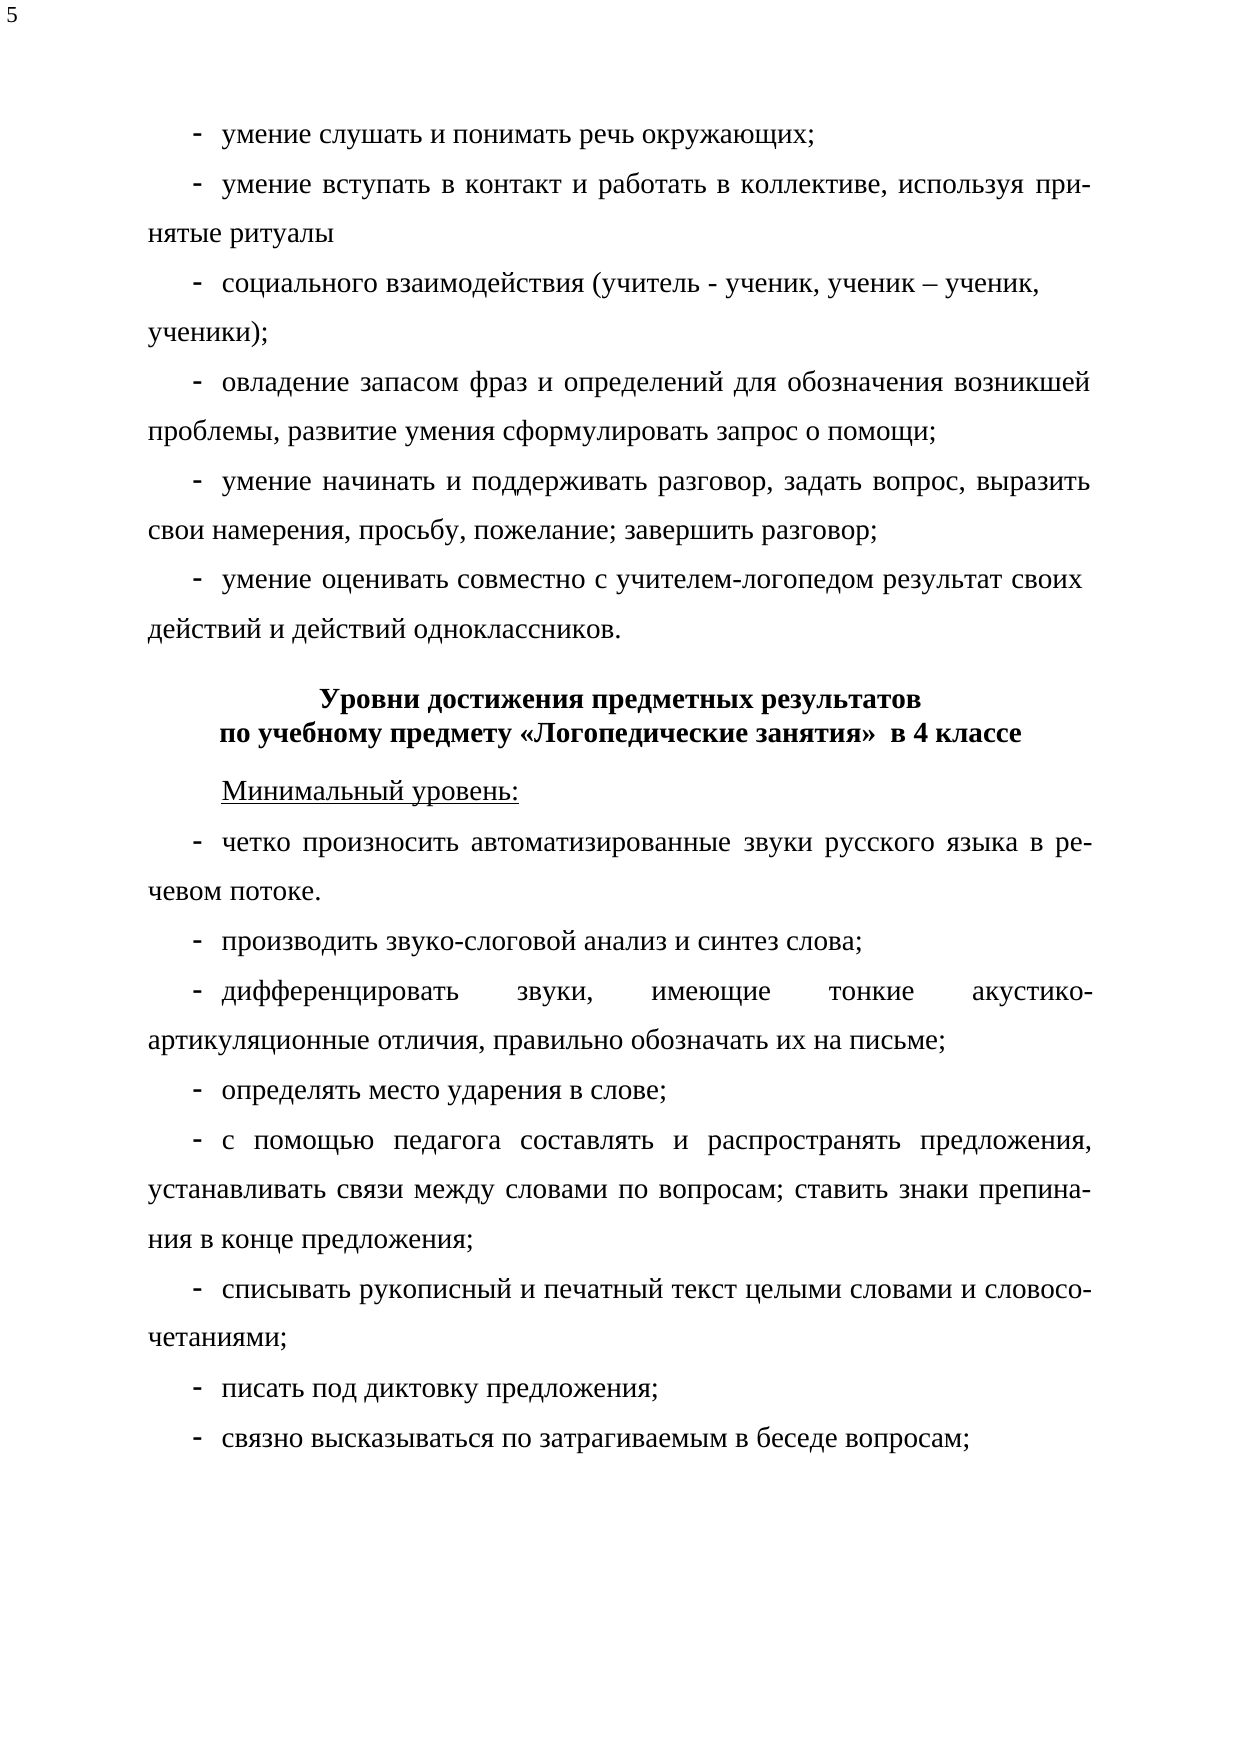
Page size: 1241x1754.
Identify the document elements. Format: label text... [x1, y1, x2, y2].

list умение слушать и понимать речь окружающих; [192, 116, 1117, 150]
list четко произносить автоматизированные звуки русского языка в ре- чевом потоке. [148, 824, 1093, 906]
text Минимальный уровень: [221, 773, 1117, 807]
list с помощью педагога составлять и распространять предложения, устанавливать связи между словами по вопросам; ставить знаки препина- ния в конце предложения; [148, 1122, 1092, 1254]
list дифференцировать звуки, имеющие тонкие акустико- артикуляционные отличия, правильно обозначать их на письме; [148, 973, 1093, 1055]
list производить звуко-слоговой анализ и синтез слова; [192, 923, 1117, 956]
list определять место ударения в слове; [192, 1072, 1117, 1105]
list социального взаимодействия (учитель - ученик, ученик – ученик, ученики); [148, 266, 1093, 348]
list писать под диктовку предложения; [192, 1370, 1117, 1403]
list связно высказываться по затрагиваемым в беседе вопросам; [192, 1420, 1117, 1454]
list умение начинать и поддерживать разговор, задать вопрос, выразить свои намерения, просьбу, пожелание; завершить разговор; [148, 463, 1093, 545]
text по учебному предмету «Логопедические занятия» в 4 классе [184, 715, 1056, 748]
list умение оценивать совместно с учителем-логопедом результат своих действий и действий одноклассников. [148, 562, 1093, 644]
list овладение запасом фраз и определений для обозначения возникшей проблемы, развитие умения сформулировать запрос о помощи; [148, 364, 1092, 446]
list умение вступать в контакт и работать в коллективе, используя при- нятые ритуалы [148, 167, 1093, 249]
text Уровни достижения предметных результатов [184, 681, 1056, 715]
list списывать рукописный и печатный текст целыми словами и словосо- четаниями; [148, 1271, 1093, 1353]
